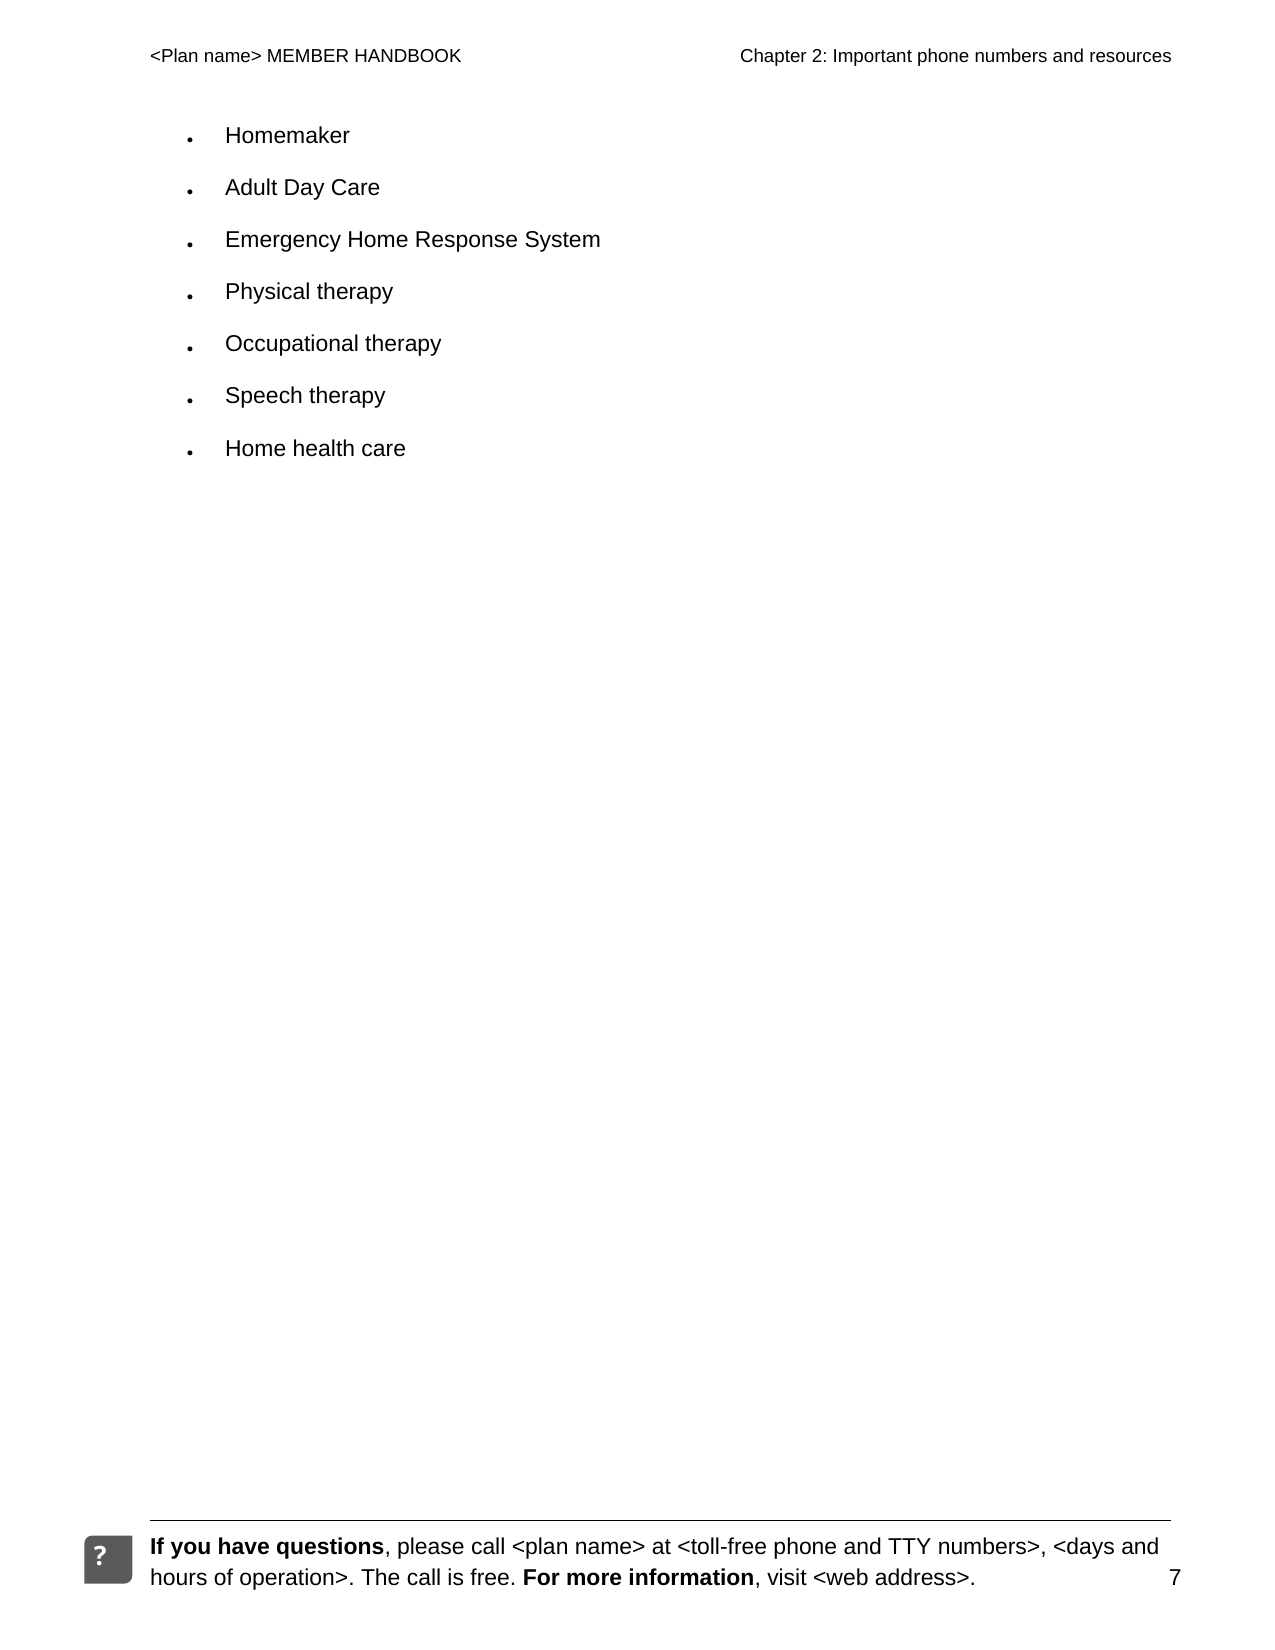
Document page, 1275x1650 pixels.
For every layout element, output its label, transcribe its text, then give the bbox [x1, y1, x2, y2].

list Emergency Home Response System [187, 223, 1096, 254]
list Home health care [187, 431, 1096, 462]
list Adult Day Care [187, 171, 1096, 202]
list Homemaker [187, 118, 1096, 150]
list Physical therapy [187, 275, 1096, 306]
list Speech therapy [187, 379, 1096, 410]
list Occupational therapy [187, 327, 1096, 358]
